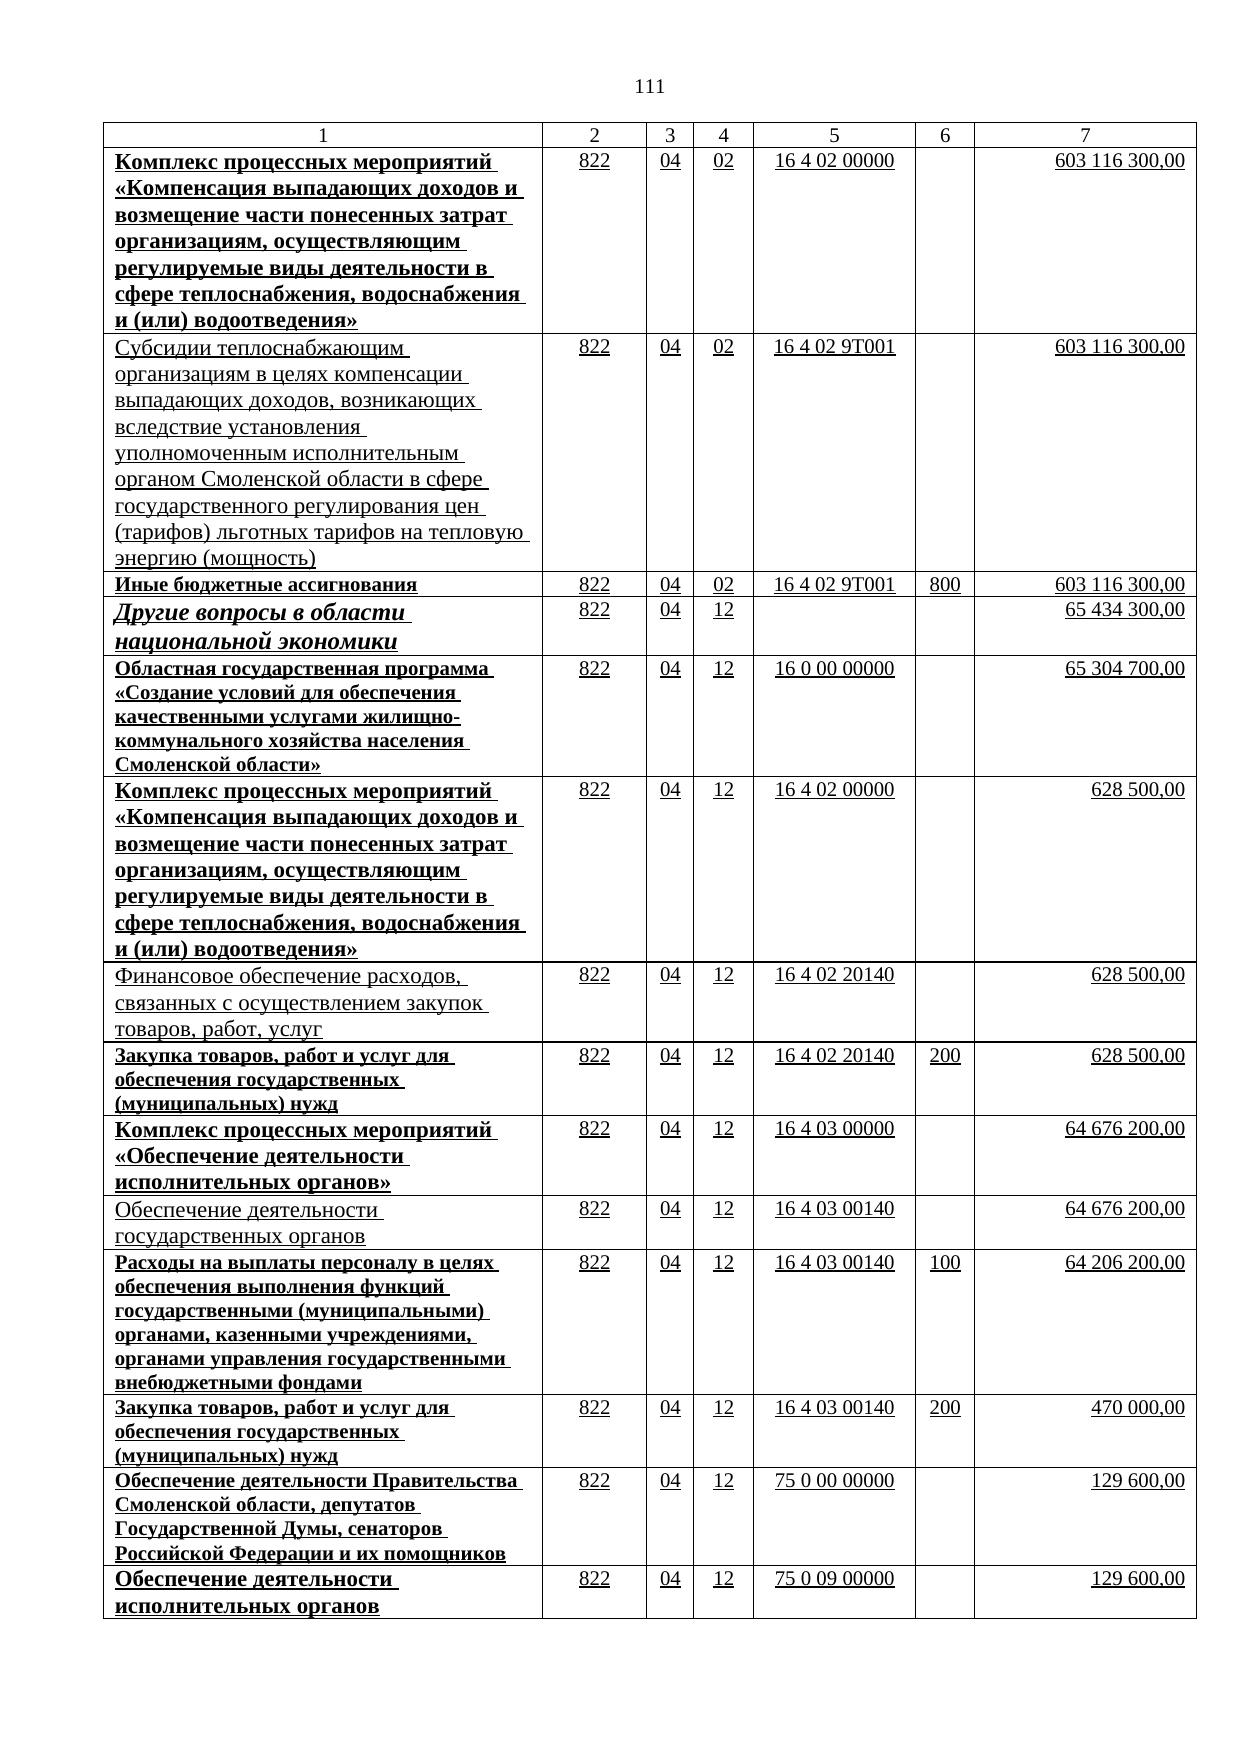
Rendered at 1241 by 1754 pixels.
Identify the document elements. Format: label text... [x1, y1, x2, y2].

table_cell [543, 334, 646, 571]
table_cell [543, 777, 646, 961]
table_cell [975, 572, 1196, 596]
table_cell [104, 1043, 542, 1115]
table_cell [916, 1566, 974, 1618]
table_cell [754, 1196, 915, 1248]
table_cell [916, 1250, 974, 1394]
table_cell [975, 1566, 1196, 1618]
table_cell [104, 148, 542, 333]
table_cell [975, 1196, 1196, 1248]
table_header 6 [916, 123, 974, 147]
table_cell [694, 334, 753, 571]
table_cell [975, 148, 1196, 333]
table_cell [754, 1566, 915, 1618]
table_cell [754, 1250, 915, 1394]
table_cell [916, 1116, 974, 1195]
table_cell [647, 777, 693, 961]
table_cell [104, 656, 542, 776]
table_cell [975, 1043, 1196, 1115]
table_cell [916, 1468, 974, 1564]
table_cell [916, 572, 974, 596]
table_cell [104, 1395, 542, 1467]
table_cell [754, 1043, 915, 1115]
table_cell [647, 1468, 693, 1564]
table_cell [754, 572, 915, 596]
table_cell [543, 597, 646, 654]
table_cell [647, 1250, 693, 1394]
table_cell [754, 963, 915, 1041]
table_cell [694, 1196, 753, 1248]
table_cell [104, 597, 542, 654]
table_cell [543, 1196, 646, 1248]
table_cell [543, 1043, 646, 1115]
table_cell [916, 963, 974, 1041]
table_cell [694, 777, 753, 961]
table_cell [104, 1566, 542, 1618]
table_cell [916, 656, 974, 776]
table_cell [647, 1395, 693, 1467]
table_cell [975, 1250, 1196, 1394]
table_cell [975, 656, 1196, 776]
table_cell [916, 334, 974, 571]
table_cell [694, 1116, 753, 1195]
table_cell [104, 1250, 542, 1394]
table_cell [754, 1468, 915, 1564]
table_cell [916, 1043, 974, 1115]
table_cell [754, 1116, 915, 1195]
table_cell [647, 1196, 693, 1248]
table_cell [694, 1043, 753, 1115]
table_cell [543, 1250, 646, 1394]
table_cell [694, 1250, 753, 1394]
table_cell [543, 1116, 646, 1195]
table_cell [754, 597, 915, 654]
table_header 4 [694, 123, 753, 147]
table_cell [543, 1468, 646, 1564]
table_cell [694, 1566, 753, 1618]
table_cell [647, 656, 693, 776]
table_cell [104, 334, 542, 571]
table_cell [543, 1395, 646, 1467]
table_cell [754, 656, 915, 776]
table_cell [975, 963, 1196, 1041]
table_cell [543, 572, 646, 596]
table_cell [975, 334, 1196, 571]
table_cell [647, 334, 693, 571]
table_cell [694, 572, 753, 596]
table_header 1 [104, 123, 542, 147]
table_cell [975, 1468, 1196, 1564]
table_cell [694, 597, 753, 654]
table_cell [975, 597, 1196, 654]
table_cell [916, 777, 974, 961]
table_header 7 [975, 123, 1196, 147]
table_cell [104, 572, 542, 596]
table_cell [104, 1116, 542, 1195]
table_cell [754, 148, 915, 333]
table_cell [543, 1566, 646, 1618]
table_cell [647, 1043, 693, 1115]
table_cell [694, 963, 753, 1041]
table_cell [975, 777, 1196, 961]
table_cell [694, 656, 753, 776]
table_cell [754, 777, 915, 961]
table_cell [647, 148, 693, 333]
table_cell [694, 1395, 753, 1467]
table_header 2 [543, 123, 646, 147]
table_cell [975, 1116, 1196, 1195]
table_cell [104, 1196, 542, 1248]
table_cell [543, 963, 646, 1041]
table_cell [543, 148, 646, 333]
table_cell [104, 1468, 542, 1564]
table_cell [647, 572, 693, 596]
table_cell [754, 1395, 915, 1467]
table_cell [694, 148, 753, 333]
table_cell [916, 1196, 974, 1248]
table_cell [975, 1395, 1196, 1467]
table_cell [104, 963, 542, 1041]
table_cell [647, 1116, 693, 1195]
table_header 3 [647, 123, 693, 147]
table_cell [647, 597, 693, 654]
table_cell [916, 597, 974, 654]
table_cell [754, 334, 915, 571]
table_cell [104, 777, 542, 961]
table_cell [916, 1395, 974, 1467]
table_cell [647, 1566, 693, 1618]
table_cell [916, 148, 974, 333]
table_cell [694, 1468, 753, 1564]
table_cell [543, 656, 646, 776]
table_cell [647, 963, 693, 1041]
table_header 5 [754, 123, 915, 147]
